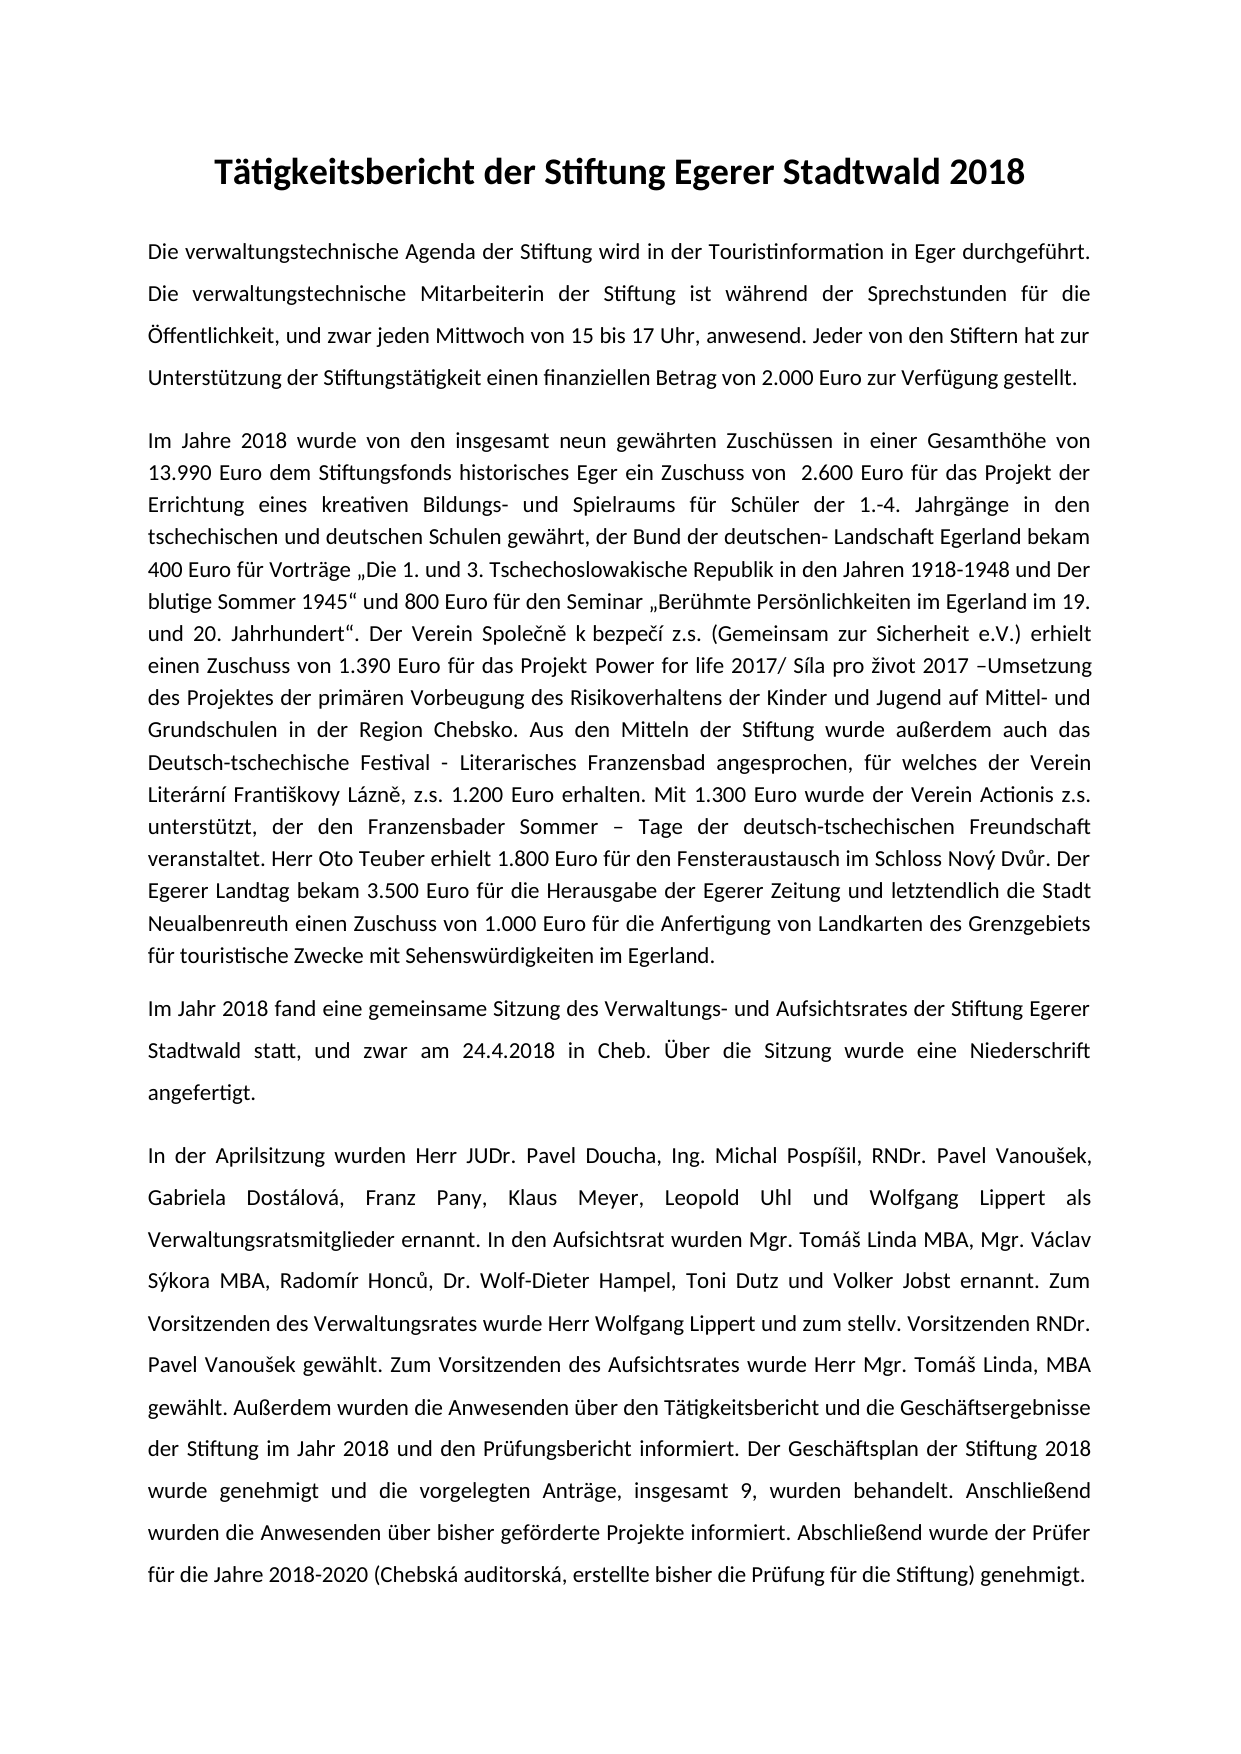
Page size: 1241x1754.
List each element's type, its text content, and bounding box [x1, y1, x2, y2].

text Die verwaltungstechnische Agenda der Stiftung wird in der Touristinformation in Eger durchgeführt. Die verwaltungstechnische Mitarbeiterin der Stiftung ist während der Sprechstunden für die Öffentlichkeit, und zwar jeden Mittwoch von 15 bis 17 Uhr, anwesend. Jeder von den Stiftern hat zur Unterstützung der Stiftungstätigkeit einen finanziellen Betrag von 2.000 Euro zur Verfügung gestellt. [148, 237, 1093, 391]
text Im Jahre 2018 wurde von den insgesamt neun gewährten Zuschüssen in einer Gesamthöhe von 13.990 Euro dem Stiftungsfonds historisches Eger ein Zuschuss von 2.600 Euro für das Projekt der Errichtung eines kreativen Bildungs- und Spielraums für Schüler der 1.-4. Jahrgänge in den tschechischen und deutschen Schulen gewährt, der Bund der deutschen- Landschaft Egerland bekam 400 Euro für Vorträge „Die 1. und 3. Tschechoslowakische Republik in den Jahren 1918-1948 und Der blutige Sommer 1945“ und 800 Euro für den Seminar „Berühmte Persönlichkeiten im Egerland im 19. und 20. Jahrhundert“. Der Verein Společně k bezpečí z.s. (Gemeinsam zur Sicherheit e.V.) erhielt einen Zuschuss von 1.390 Euro für das Projekt Power for life 2017/ Síla pro život 2017 –Umsetzung des Projektes der primären Vorbeugung des Risikoverhaltens der Kinder und Jugend auf Mittel- und Grundschulen in der Region Chebsko. Aus den Mitteln der Stiftung wurde außerdem auch das Deutsch-tschechische Festival - Literarisches Franzensbad angesprochen, für welches der Verein Literární Františkovy Lázně, z.s. 1.200 Euro erhalten. Mit 1.300 Euro wurde der Verein Actionis z.s. unterstützt, der den Franzensbader Sommer – Tage der deutsch-tschechischen Freundschaft veranstaltet. Herr Oto Teuber erhielt 1.800 Euro für den Fensteraustausch im Schloss Nový Dvůr. Der Egerer Landtag bekam 3.500 Euro für die Herausgabe der Egerer Zeitung und letztendlich die Stadt Neualbenreuth einen Zuschuss von 1.000 Euro für die Anfertigung von Landkarten des Grenzgebiets für touristische Zwecke mit Sehenswürdigkeiten im Egerland. [148, 426, 1093, 969]
text Im Jahr 2018 fand eine gemeinsame Sitzung des Verwaltungs- und Aufsichtsrates der Stiftung Egerer Stadtwald statt, und zwar am 24.4.2018 in Cheb. Über die Sitzung wurde eine Niederschrift angefertigt. [148, 994, 1093, 1106]
text In der Aprilsitzung wurden Herr JUDr. Pavel Doucha, Ing. Michal Pospíšil, RNDr. Pavel Vanoušek, Gabriela Dostálová, Franz Pany, Klaus Meyer, Leopold Uhl und Wolfgang Lippert als Verwaltungsratsmitglieder ernannt. In den Aufsichtsrat wurden Mgr. Tomáš Linda MBA, Mgr. Václav Sýkora MBA, Radomír Honců, Dr. Wolf-Dieter Hampel, Toni Dutz und Volker Jobst ernannt. Zum Vorsitzenden des Verwaltungsrates wurde Herr Wolfgang Lippert und zum stellv. Vorsitzenden RNDr. Pavel Vanoušek gewählt. Zum Vorsitzenden des Aufsichtsrates wurde Herr Mgr. Tomáš Linda, MBA gewählt. Außerdem wurden die Anwesenden über den Tätigkeitsbericht und die Geschäftsergebnisse der Stiftung im Jahr 2018 und den Prüfungsbericht informiert. Der Geschäftsplan der Stiftung 2018 wurde genehmigt und die vorgelegten Anträge, insgesamt 9, wurden behandelt. Anschließend wurden die Anwesenden über bisher geförderte Projekte informiert. Abschließend wurde der Prüfer für die Jahre 2018-2020 (Chebská auditorská, erstellte bisher die Prüfung für die Stiftung) genehmigt. [148, 1141, 1093, 1588]
text Tätigkeitsbericht der Stiftung Egerer Stadtwald 2018 [148, 148, 1093, 193]
